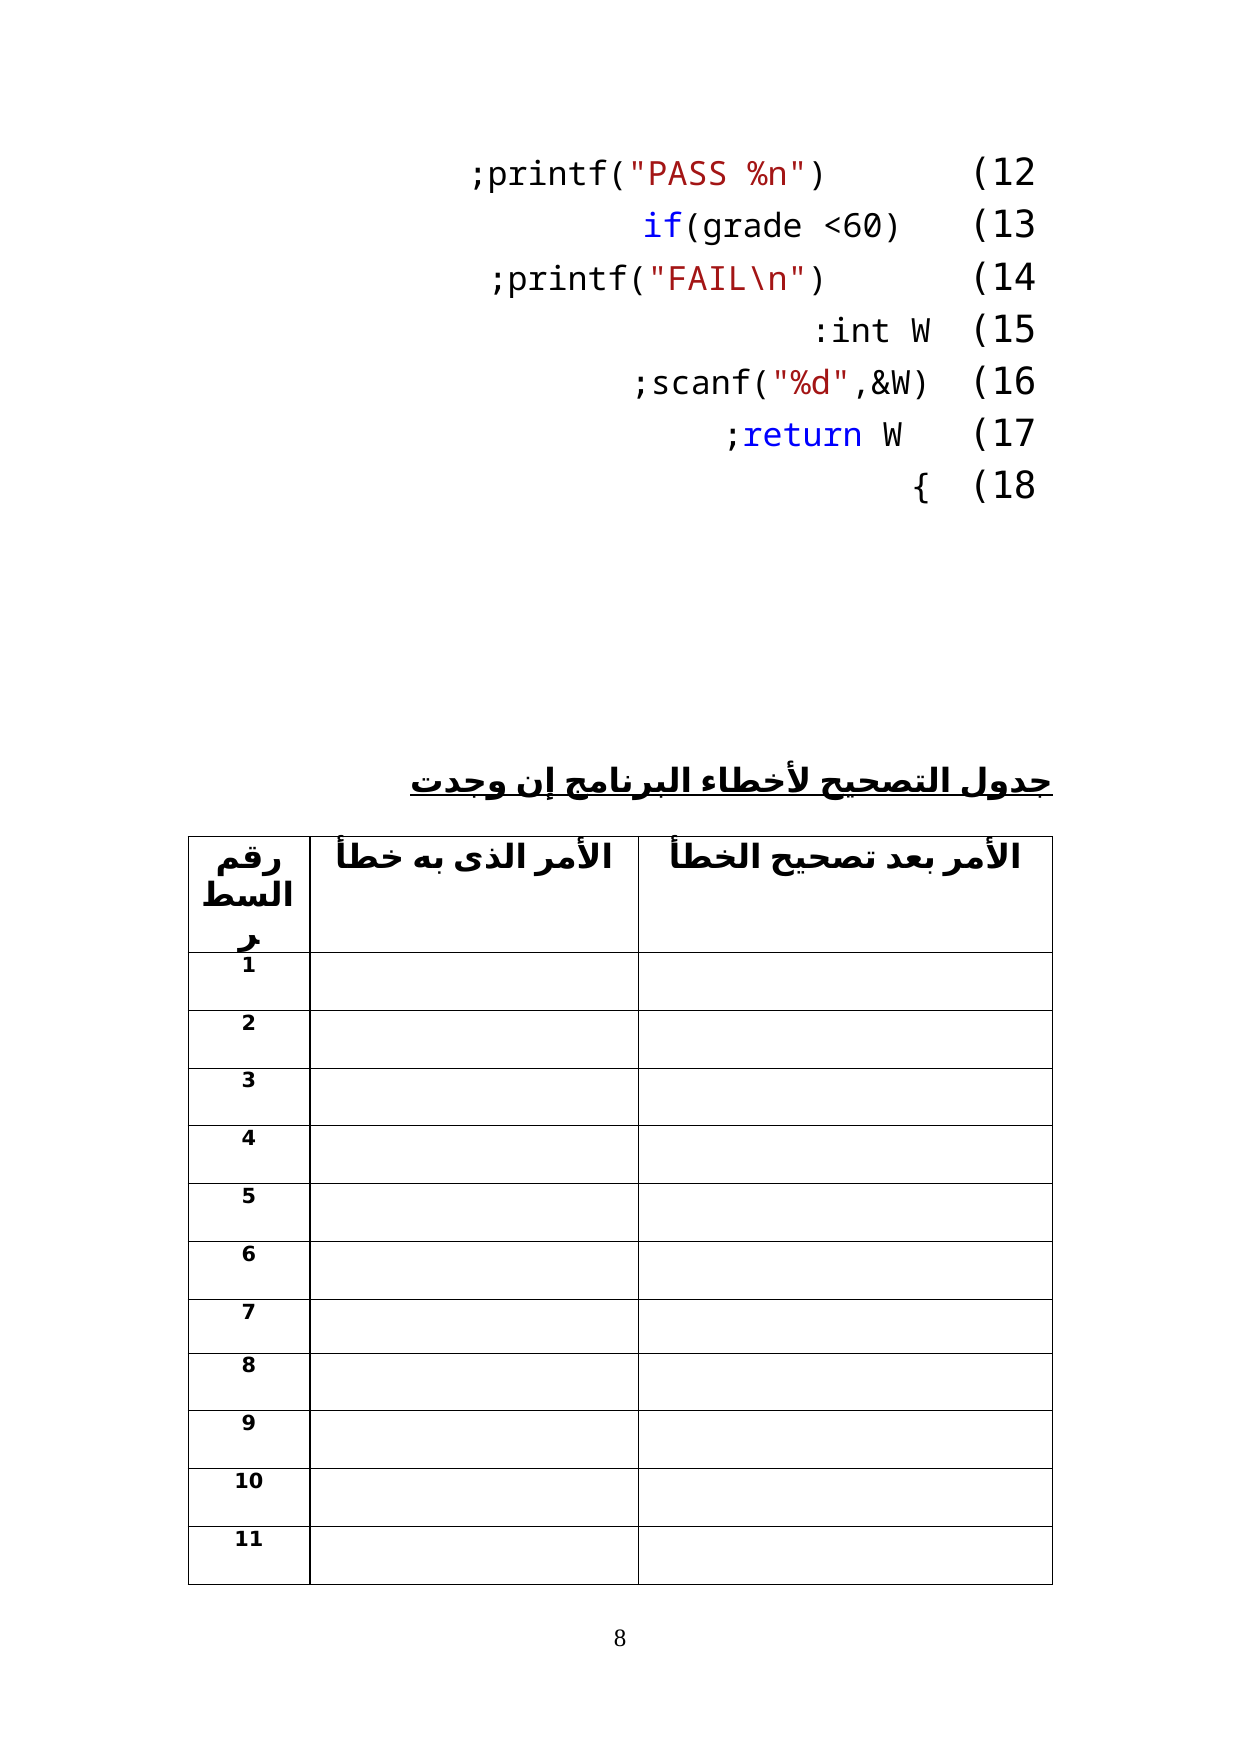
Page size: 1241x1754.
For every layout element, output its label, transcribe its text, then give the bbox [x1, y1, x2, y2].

table_cell [639, 953, 1052, 1010]
list return W; [187, 411, 968, 457]
table_cell [639, 1242, 1052, 1299]
list if(grade <60) [187, 202, 968, 248]
table_cell 3 [189, 1069, 309, 1125]
table_cell 8 [189, 1354, 309, 1410]
table_cell [311, 1411, 638, 1468]
table_cell [639, 1126, 1052, 1183]
table_cell [639, 1411, 1052, 1468]
table_cell [311, 1242, 638, 1299]
table_header الأمر بعد تصحيح الخطأ [639, 837, 1052, 952]
list printf("FAIL\n"); [187, 254, 968, 300]
list scanf("%d",&W); [187, 359, 968, 404]
table_cell [639, 1469, 1052, 1526]
table_header الأمر الذى به خطأ [311, 837, 638, 952]
table_cell 10 [189, 1469, 309, 1526]
table_header رقم السطر [189, 837, 309, 952]
list int W: [187, 307, 968, 352]
table_cell 11 [189, 1527, 309, 1584]
table_cell 7 [189, 1300, 309, 1352]
table_cell [311, 953, 638, 1010]
table_cell [639, 1184, 1052, 1241]
table_cell [311, 1126, 638, 1183]
table_cell 2 [189, 1011, 309, 1067]
table_cell [311, 1300, 638, 1352]
table_cell [311, 1011, 638, 1067]
table_cell [639, 1300, 1052, 1352]
table_cell [639, 1527, 1052, 1584]
table_cell 6 [189, 1242, 309, 1299]
table_cell [639, 1354, 1052, 1410]
table_cell [311, 1069, 638, 1125]
table_cell [639, 1069, 1052, 1125]
table_cell 5 [189, 1184, 309, 1241]
table_cell [639, 1011, 1052, 1067]
table_cell 1 [189, 953, 309, 1010]
list } [187, 463, 968, 507]
table_cell [311, 1354, 638, 1410]
table_cell [311, 1469, 638, 1526]
list printf("PASS %n"); [187, 150, 968, 195]
table_cell [311, 1184, 638, 1241]
table_cell 9 [189, 1411, 309, 1468]
text جدول التصحيح لأخطاء البرنامج إن وجدت [232, 754, 1053, 799]
table_cell 4 [189, 1126, 309, 1183]
table_cell [311, 1527, 638, 1584]
